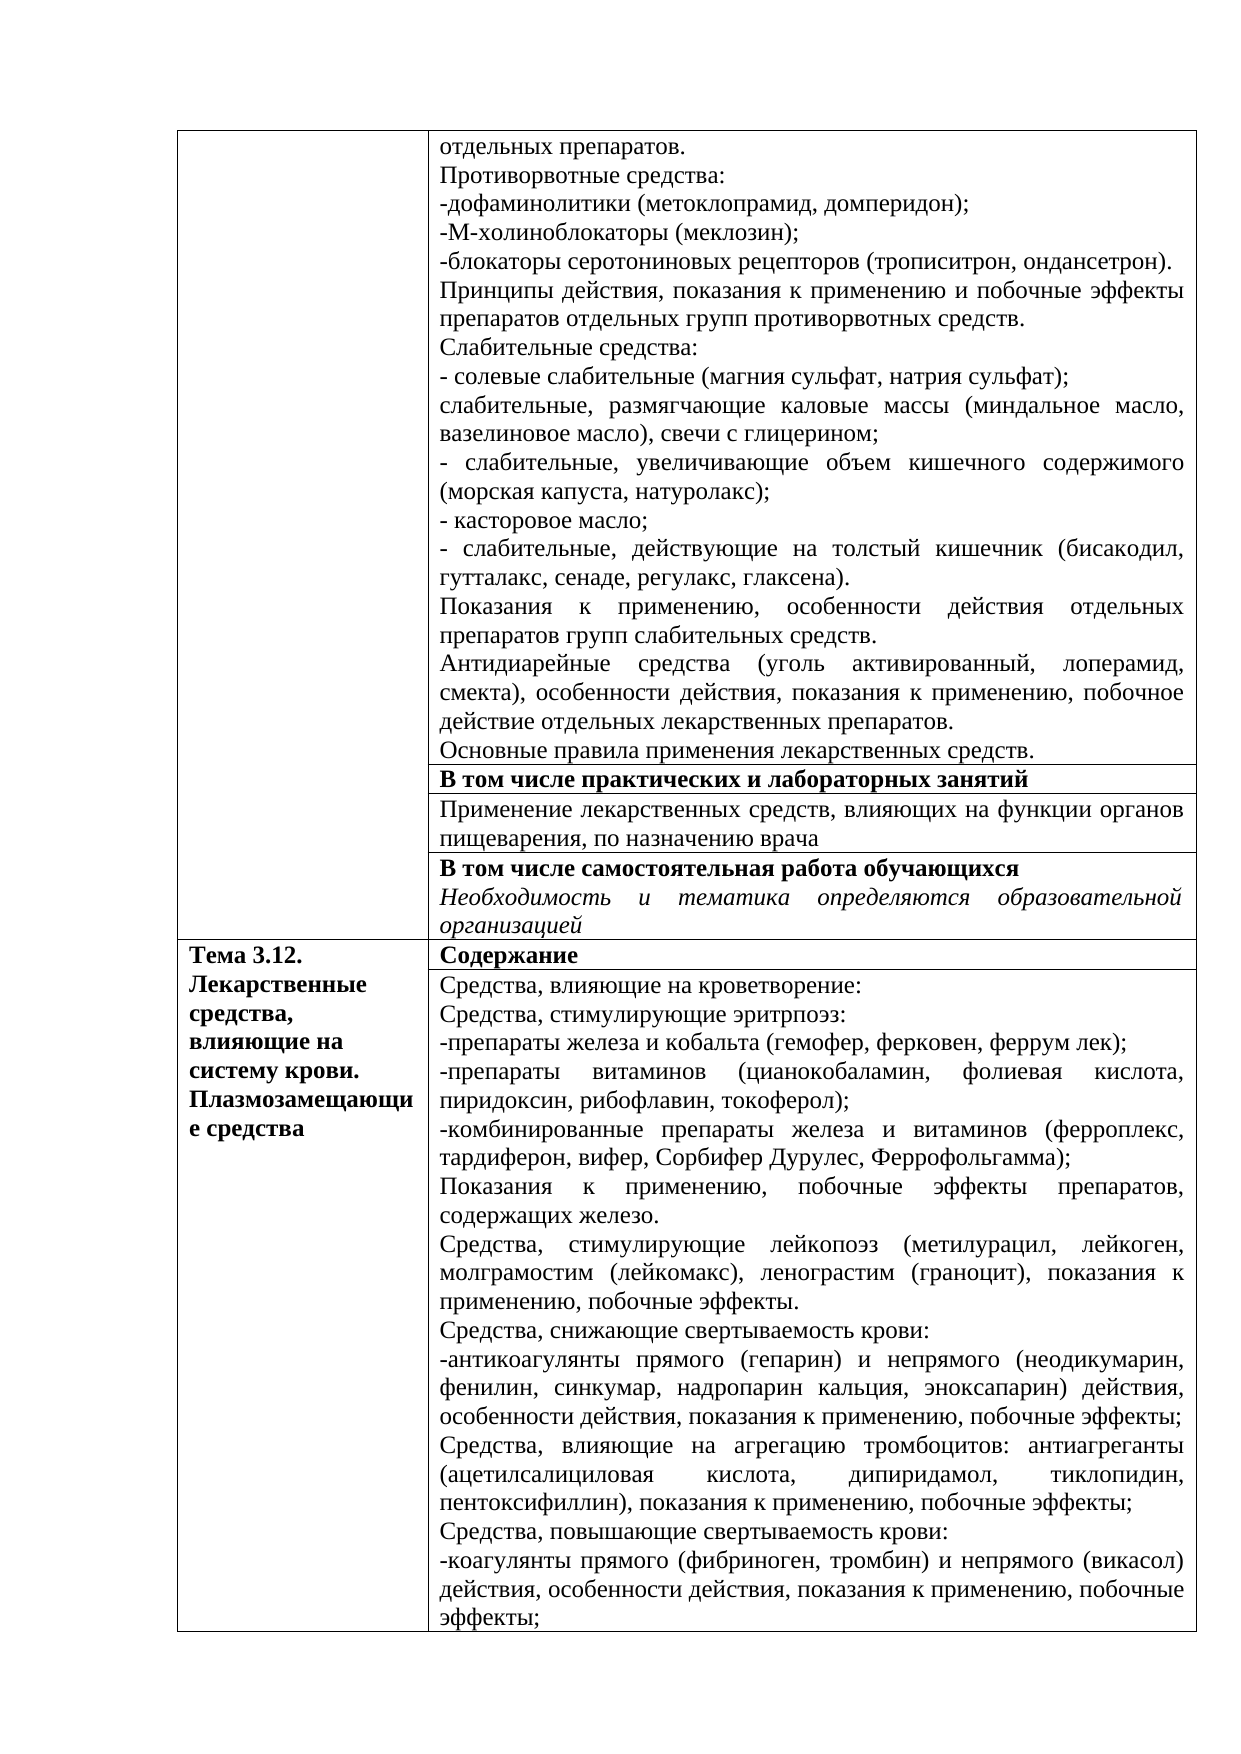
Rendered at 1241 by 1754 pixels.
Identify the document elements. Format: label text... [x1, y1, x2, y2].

table_cell Содержание [429, 940, 1196, 969]
table_cell Тема 3.12. Лекарственные средства, влияющие на систему крови. Плазмозамещающие средства [178, 940, 428, 1631]
table_cell Применение лекарственных средств, влияющих на функции органов пищеварения, по назначению врача [429, 794, 1196, 852]
table_cell В том числе самостоятельная работа обучающихся Необходимость и тематика определяются образовательной организацией [429, 853, 1196, 939]
table_cell В том числе практических и лабораторных занятий [429, 765, 1196, 793]
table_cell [429, 970, 1196, 1631]
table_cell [429, 131, 1196, 763]
